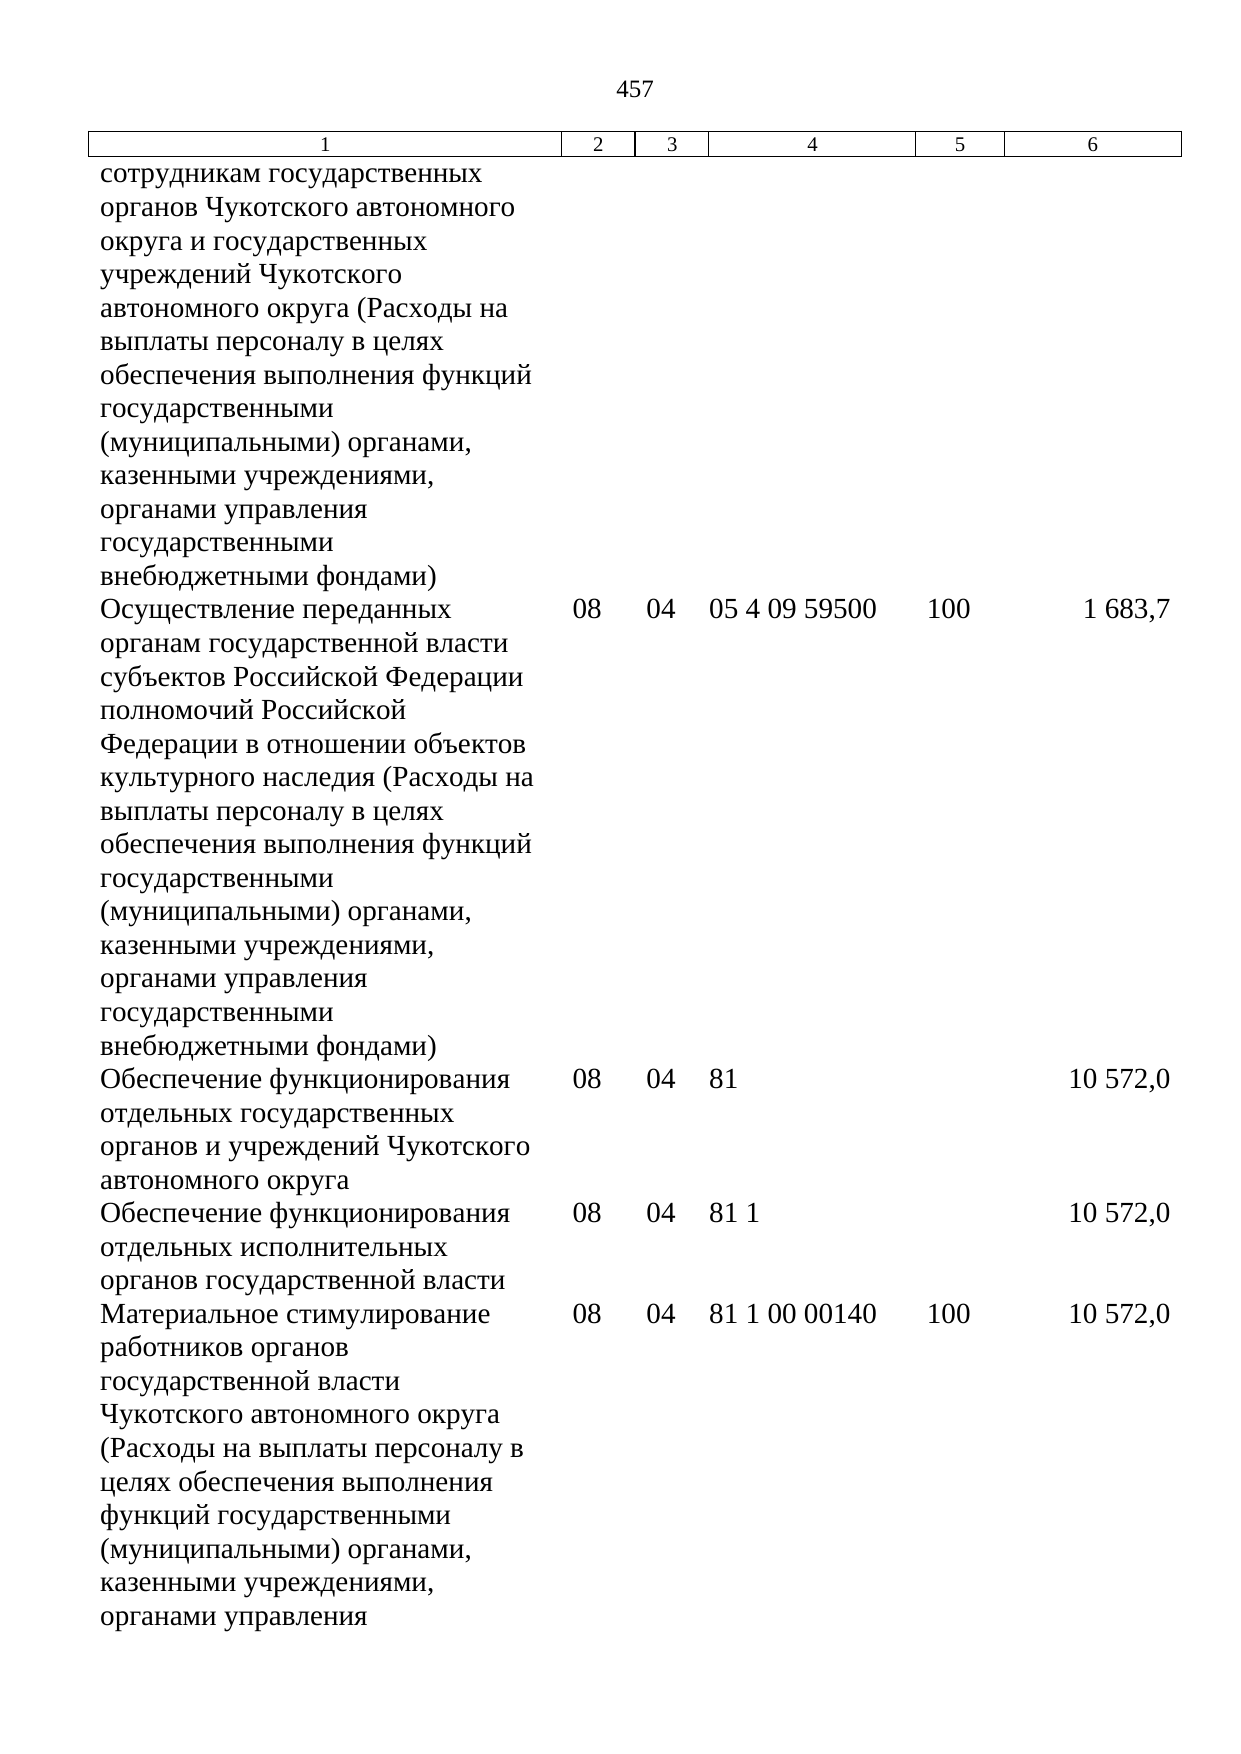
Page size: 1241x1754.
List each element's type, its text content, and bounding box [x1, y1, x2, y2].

table_header 6 [1005, 132, 1181, 156]
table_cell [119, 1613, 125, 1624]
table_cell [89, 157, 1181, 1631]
table_header 3 [636, 132, 708, 156]
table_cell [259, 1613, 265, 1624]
table_header 5 [916, 132, 1004, 156]
table_header 2 [562, 132, 634, 156]
table_header 4 [709, 132, 915, 156]
table_header 1 [89, 132, 561, 156]
